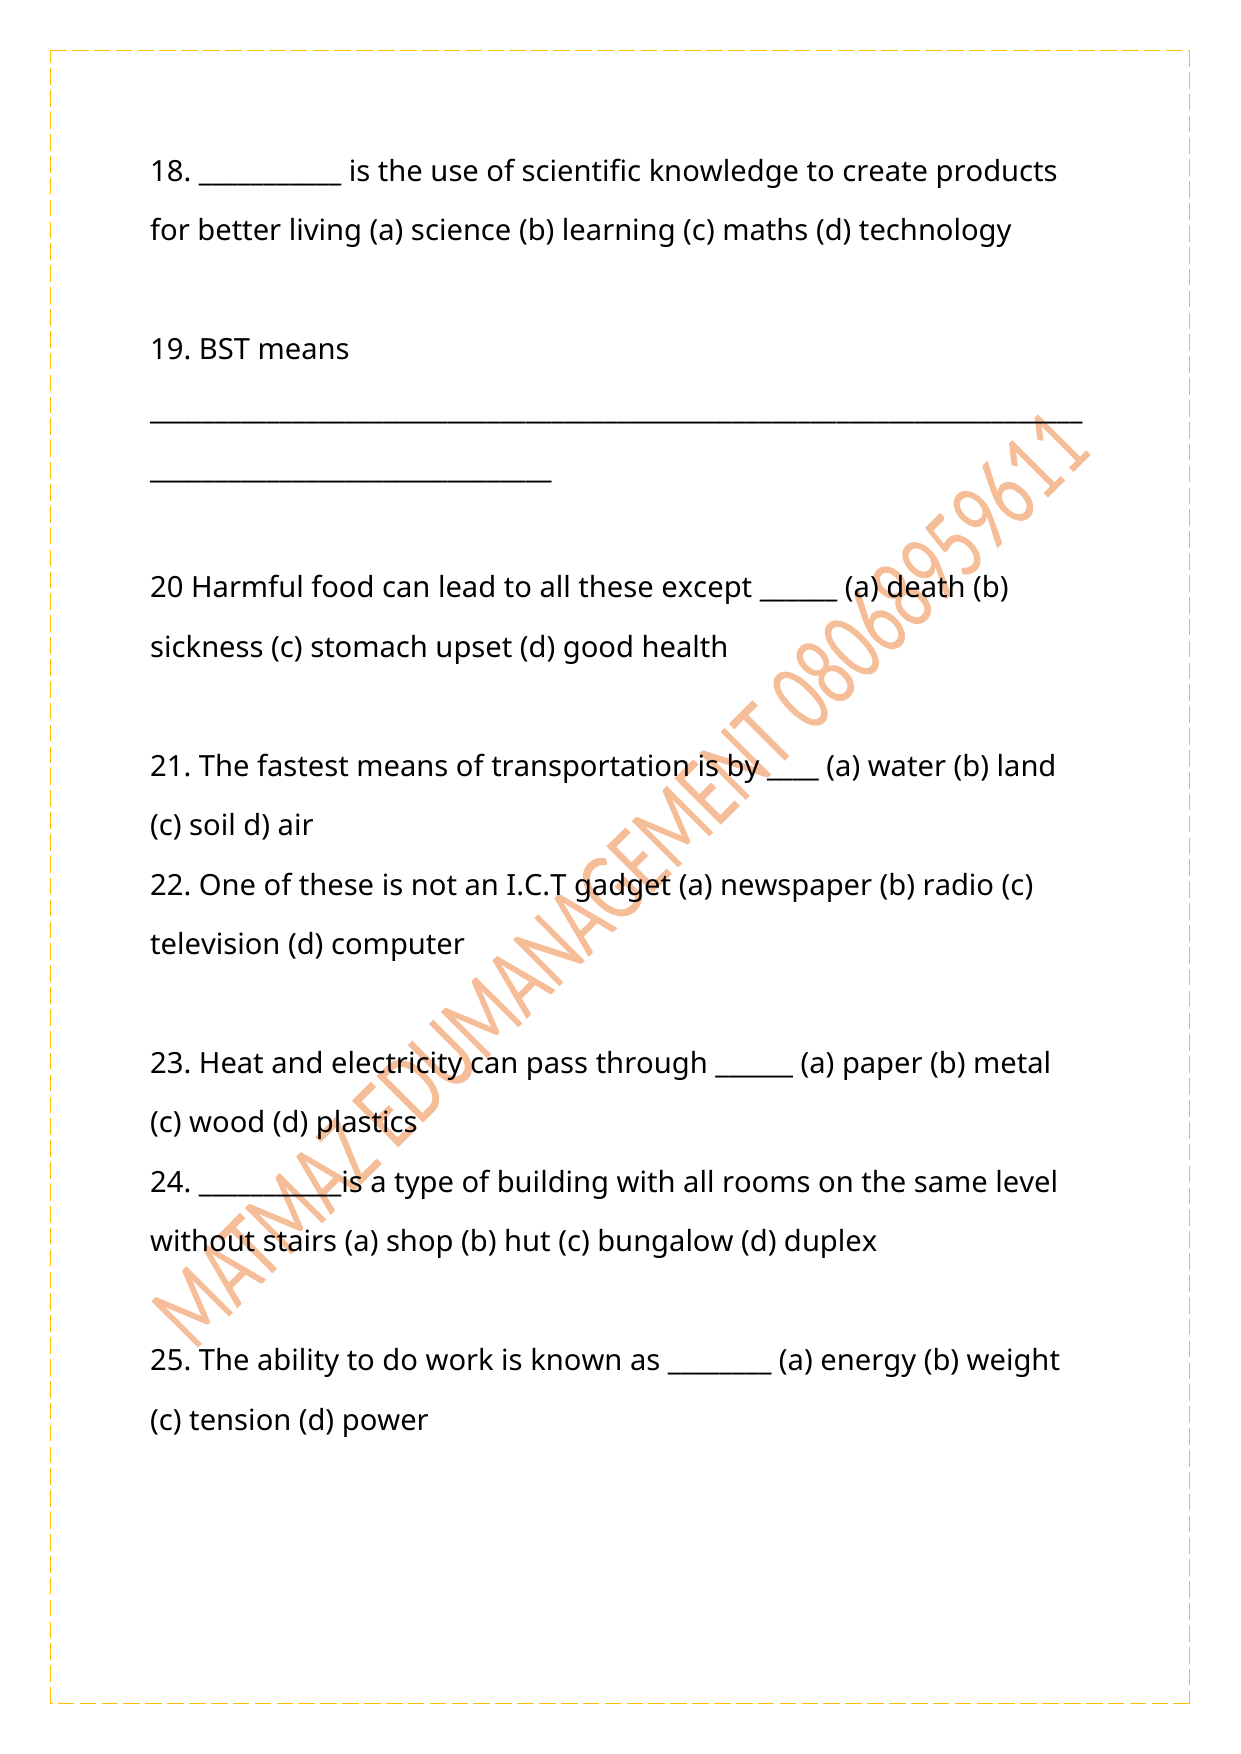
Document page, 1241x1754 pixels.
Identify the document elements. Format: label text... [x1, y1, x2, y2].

text 23. Heat and electricity can pass through ______ (a) paper (b) metal (c) wood (d) plastics [150, 1042, 1090, 1141]
text 21. The fastest means of transportation is by ____ (a) water (b) land (c) soil d) air [150, 745, 1090, 844]
text 20 Harmful food can lead to all these except ______ (a) death (b) sickness (c) stomach upset (d) good health [150, 566, 1090, 666]
text 18. ___________ is the use of scientific knowledge to create products for better living (a) science (b) learning (c) maths (d) technology [150, 150, 1090, 249]
text 22. One of these is not an I.C.T gadget (a) newspaper (b) radio (c) television (d) computer [150, 864, 1090, 963]
text 24. ___________is a type of building with all rooms on the same level without stairs (a) shop (b) hut (c) bungalow (d) duplex [150, 1161, 1090, 1260]
text 19. BST means _______________________________________________________________________________________________________ [150, 328, 1090, 487]
text 25. The ability to do work is known as ________ (a) energy (b) weight (c) tension (d) power [150, 1339, 1090, 1439]
